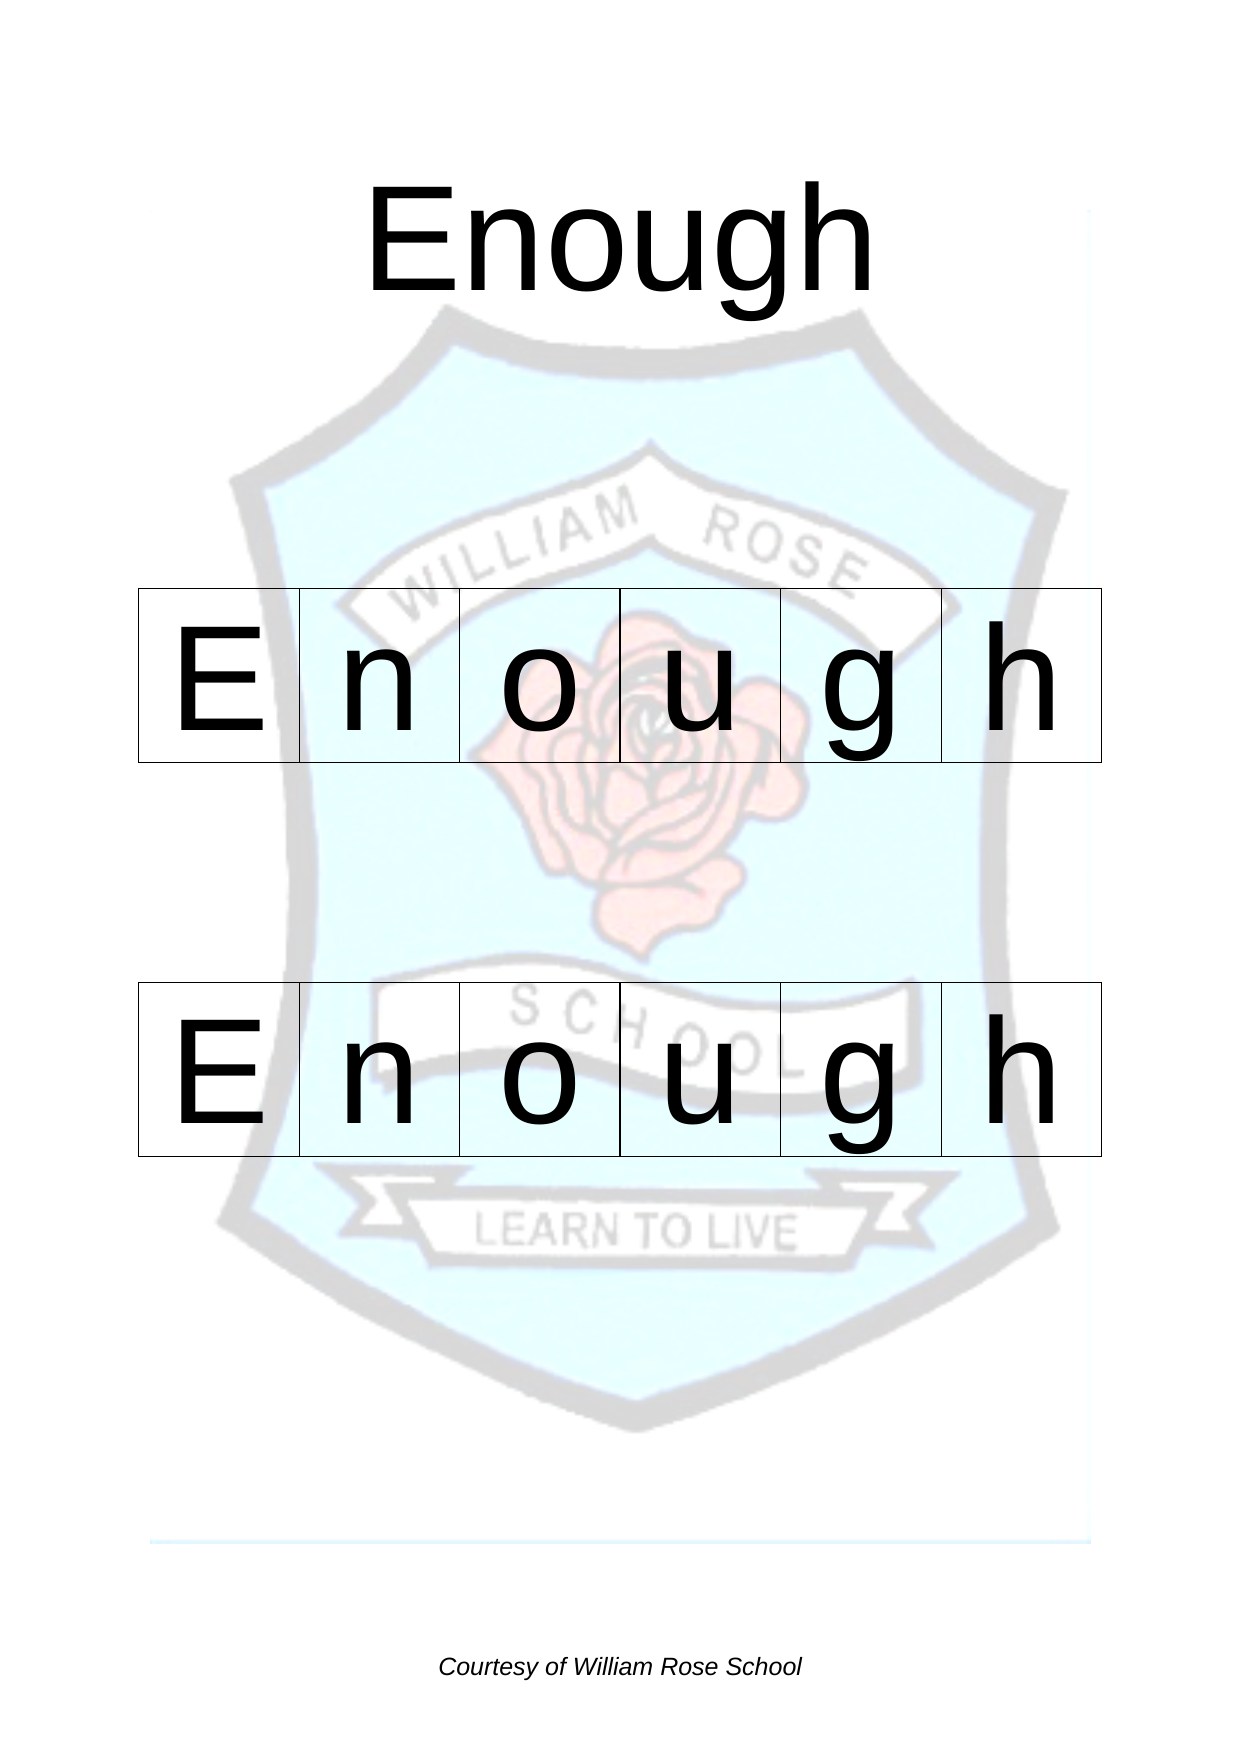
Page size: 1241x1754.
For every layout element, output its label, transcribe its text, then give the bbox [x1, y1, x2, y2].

table_header o [460, 589, 619, 762]
table_header u [621, 983, 780, 1156]
table_header n [300, 589, 459, 762]
table_header E [139, 983, 299, 1156]
table_header h [942, 589, 1101, 762]
table_header h [942, 983, 1101, 1156]
table_header E [139, 589, 299, 762]
table_header g [781, 983, 941, 1156]
text Enough [150, 150, 1090, 322]
table_header g [781, 589, 941, 762]
table_header u [621, 589, 780, 762]
table_header o [460, 983, 619, 1156]
table_header n [300, 983, 459, 1156]
